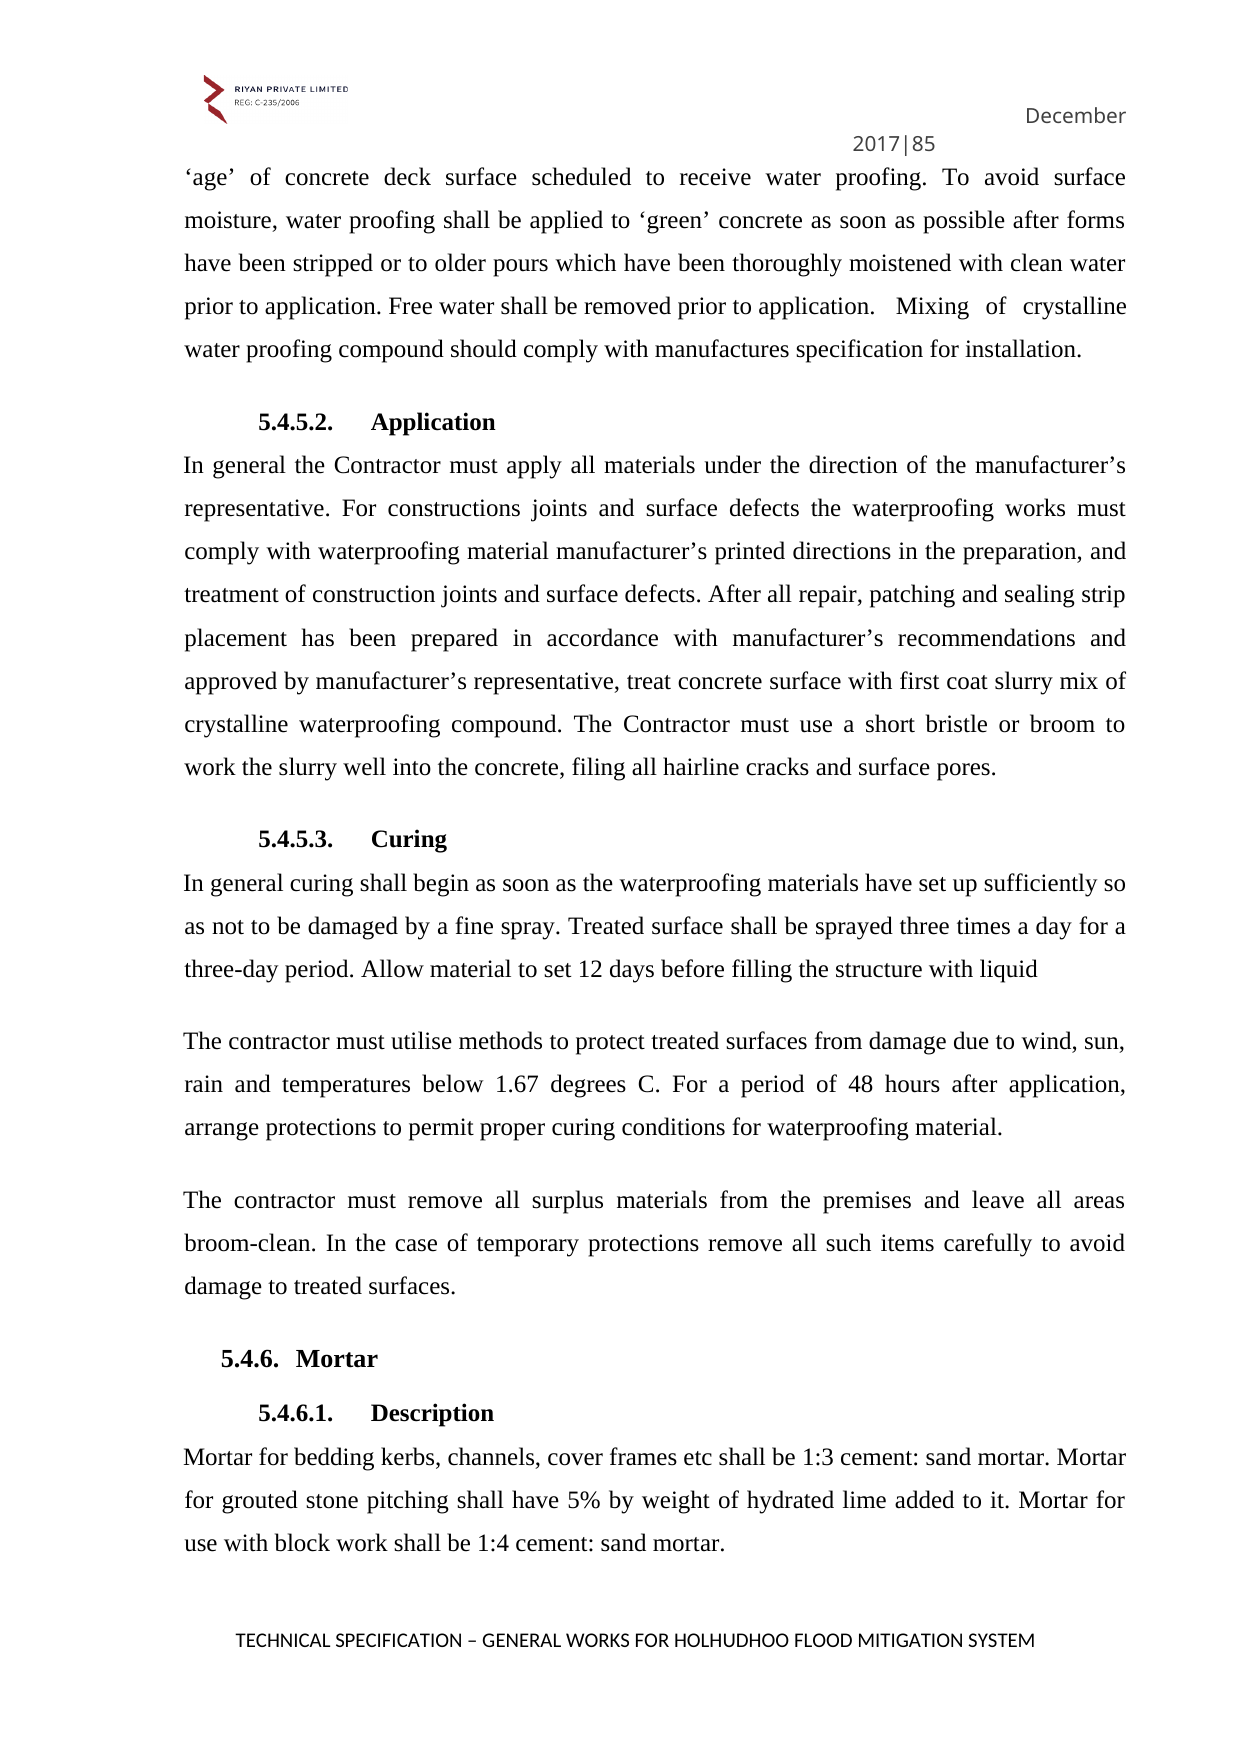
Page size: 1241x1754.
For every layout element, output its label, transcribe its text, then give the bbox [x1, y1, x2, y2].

text In general the Contractor must apply all materials under the direction of the manufacturer’s representative. For constructions joints and surface defects the waterproofing works must comply with waterproofing material manufacturer’s printed directions in the preparation, and treatment of construction joints and surface defects. After all repair, patching and sealing strip placement has been prepared in accordance with manufacturer’s recommendations and approved by manufacturer’s representative, treat concrete surface with first coat slurry mix of crystalline waterproofing compound. The Contractor must use a short bristle or broom to work the slurry well into the concrete, filing all hairline cracks and surface pores. [183, 450, 1127, 781]
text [183, 162, 1127, 363]
subtitle Description [258, 1398, 1126, 1427]
subtitle Mortar [221, 1343, 1128, 1373]
text In general curing shall begin as soon as the waterproofing materials have set up sufficiently so as not to be damaged by a fine spray. Treated surface shall be sprayed three times a day for a three-day period. Allow material to set 12 days before filling the structure with liquid [183, 868, 1127, 983]
subtitle Application [258, 407, 1126, 435]
text The contractor must remove all surplus materials from the premises and leave all areas broom-clean. In the case of temporary protections remove all such items carefully to avoid damage to treated surfaces. [183, 1185, 1127, 1300]
picture [203, 75, 348, 124]
subtitle Curing [258, 824, 1126, 853]
text Mortar for bedding kerbs, channels, cover frames etc shall be 1:3 cement: sand mortar. Mortar for grouted stone pitching shall have 5% by weight of hydrated lime added to it. Mortar for use with block work shall be 1:4 cement: sand mortar. [183, 1442, 1127, 1557]
text The contractor must utilise methods to protect treated surfaces from damage due to wind, sun, rain and temperatures below 1.67 degrees C. For a period of 48 hours after application, arrange protections to permit proper curing conditions for waterproofing material. [183, 1026, 1127, 1141]
